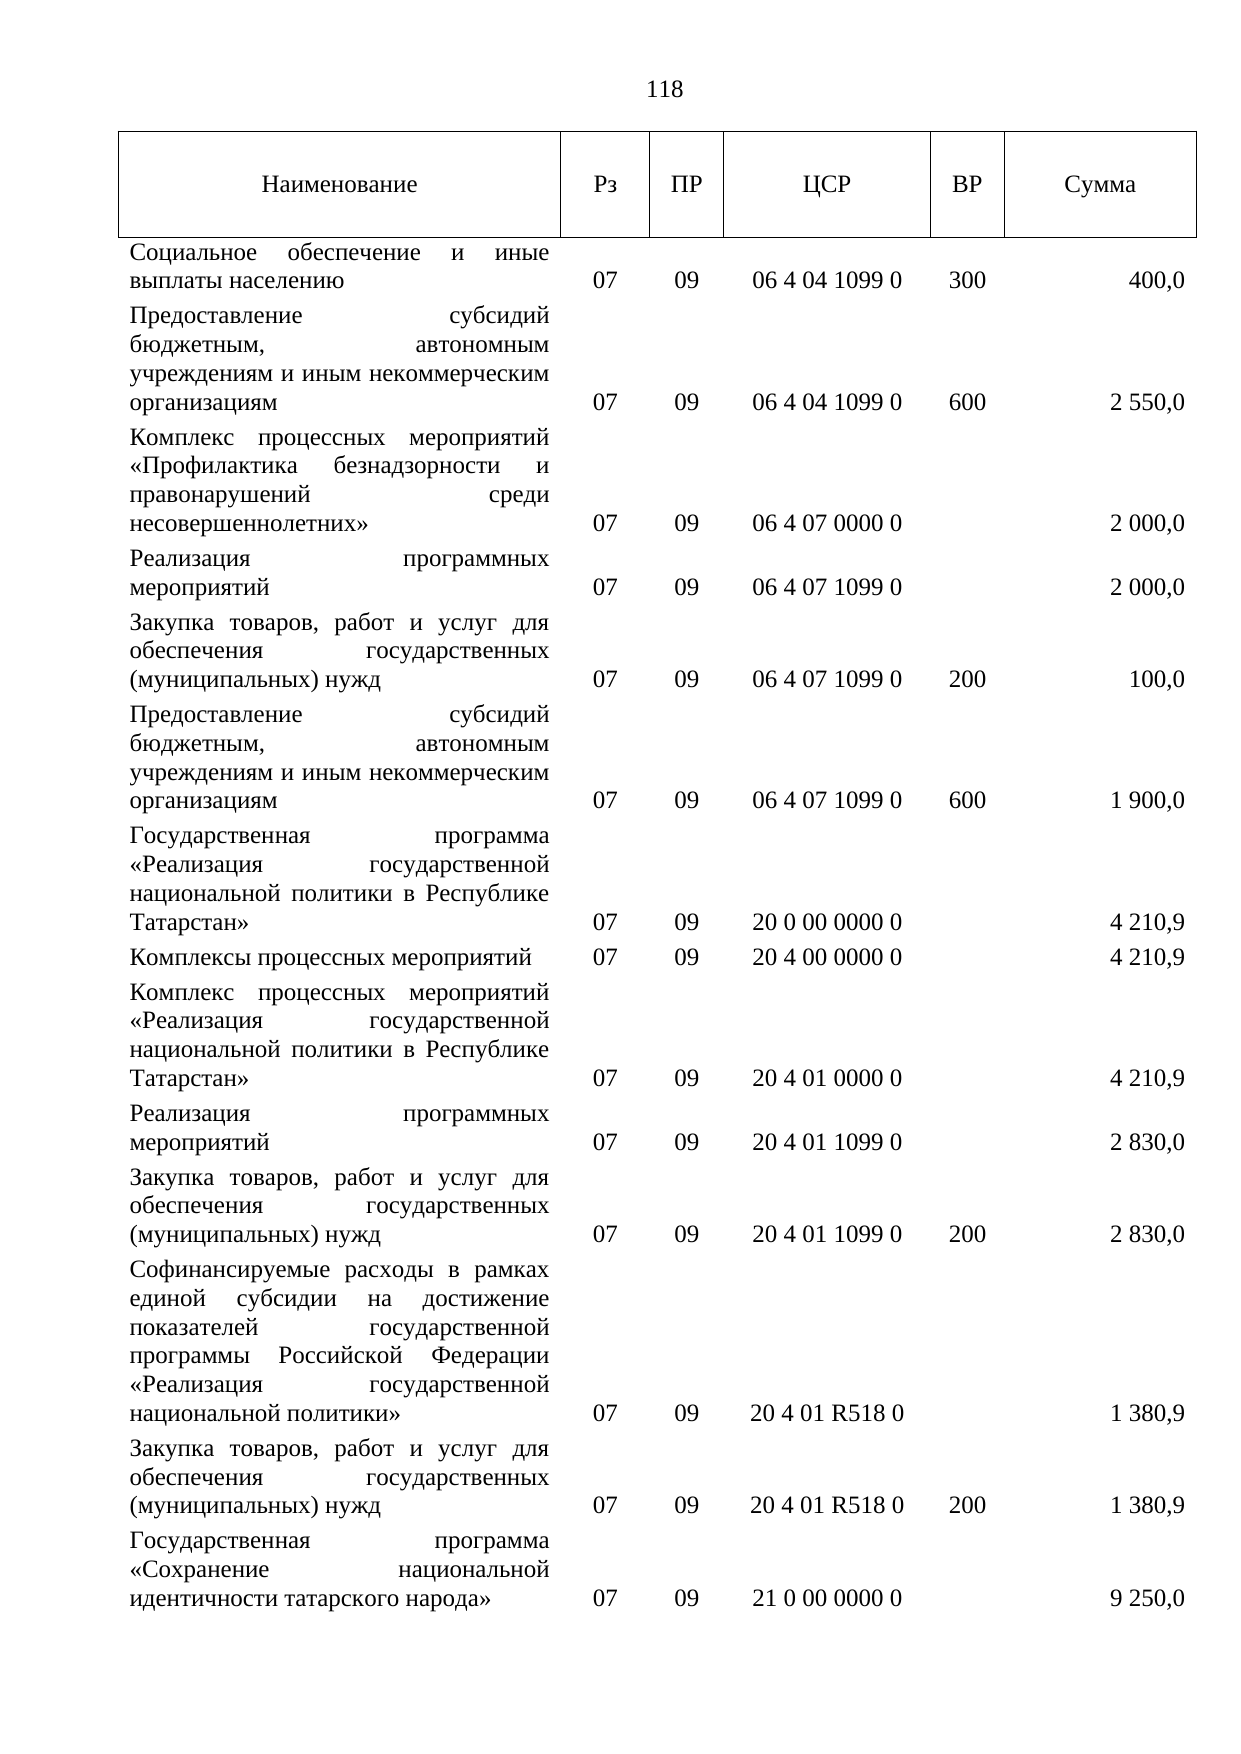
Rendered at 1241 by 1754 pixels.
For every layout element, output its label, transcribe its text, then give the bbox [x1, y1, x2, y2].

table_header ВР [931, 132, 1004, 237]
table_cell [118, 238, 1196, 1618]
table_header Рз [561, 132, 649, 237]
table_header Сумма [1005, 132, 1196, 237]
table_header Наименование [119, 132, 560, 237]
table_header ПР [650, 132, 723, 237]
table_header ЦСР [724, 132, 930, 237]
